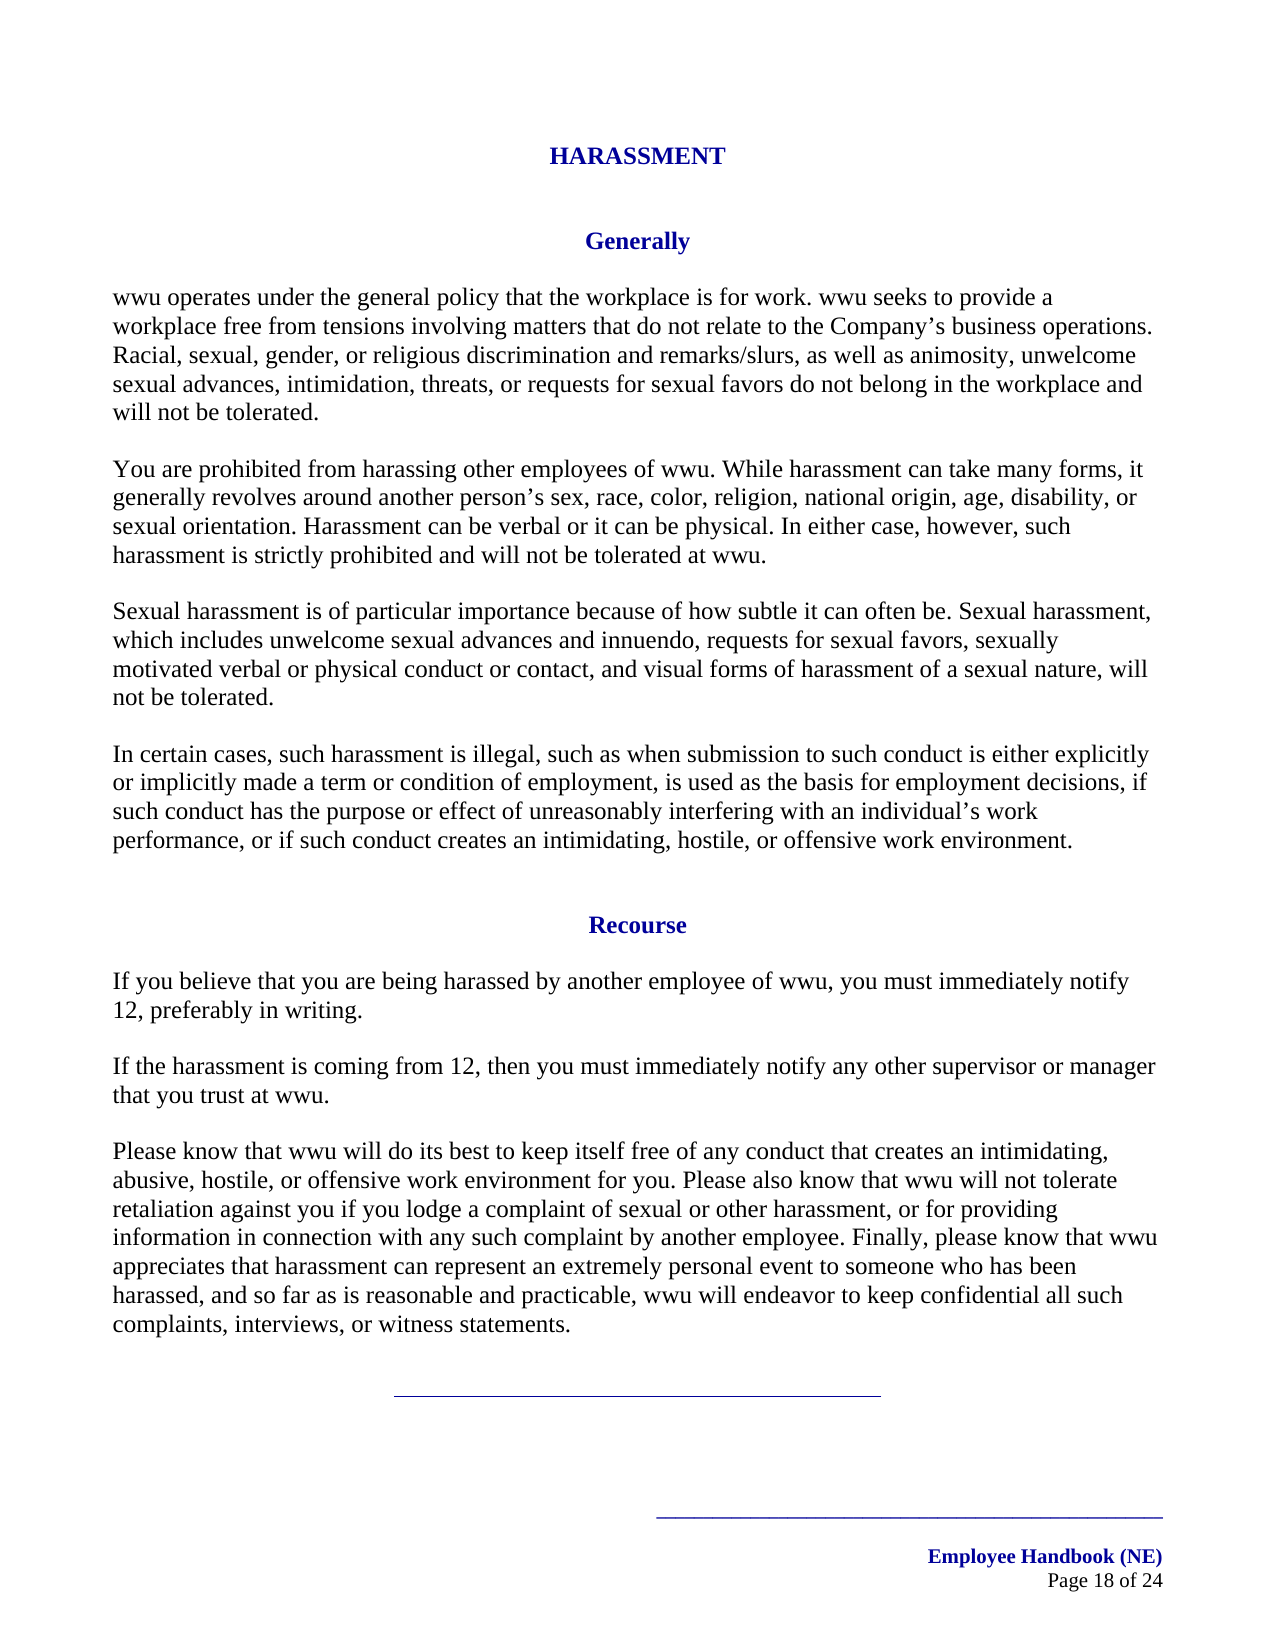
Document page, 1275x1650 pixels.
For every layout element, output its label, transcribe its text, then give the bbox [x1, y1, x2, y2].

text If the harassment is coming from 12, then you must immediately notify any other supervisor or manager that you trust at wwu. [112, 1051, 1162, 1109]
text Sexual harassment is of particular importance because of how subtle it can often be. Sexual harassment, which includes unwelcome sexual advances and innuendo, requests for sexual favors, sexually motivated verbal or physical conduct or contact, and visual forms of harassment of a sexual nature, will not be tolerated. [112, 596, 1162, 711]
subtitle HARASSMENT [112, 112, 1162, 170]
text wwu operates under the general policy that the workplace is for work. wwu seeks to provide a workplace free from tensions involving matters that do not relate to the Company’s business operations. Racial, sexual, gender, or religious discrimination and remarks/slurs, as well as animosity, unwelcome sexual advances, intimidation, threats, or requests for sexual favors do not belong in the workplace and will not be tolerated. [112, 282, 1162, 426]
text Please know that wwu will do its best to keep itself free of any conduct that creates an intimidating, abusive, hostile, or offensive work environment for you. Please also know that wwu will not tolerate retaliation against you if you lodge a complaint of sexual or other harassment, or for providing information in connection with any such complaint by another employee. Finally, please know that wwu appreciates that harassment can represent an extremely personal event to someone who has been harassed, and so far as is reasonable and practicable, wwu will endeavor to keep confidential all such complaints, interviews, or witness statements. [112, 1136, 1162, 1337]
subtitle Generally [112, 197, 1162, 255]
text You are prohibited from harassing other employees of wwu. While harassment can take many forms, it generally revolves around another person’s sex, race, color, religion, national origin, age, disability, or sexual orientation. Harassment can be verbal or it can be physical. In either case, however, such harassment is strictly prohibited and will not be tolerated at wwu. [112, 454, 1162, 569]
text If you believe that you are being harassed by another employee of wwu, you must immediately notify 12, preferably in writing. [112, 966, 1162, 1024]
text In certain cases, such harassment is illegal, such as when submission to such conduct is either explicitly or implicitly made a term or condition of employment, is used as the basis for employment decisions, if such conduct has the purpose or effect of unreasonably interfering with an individual’s work performance, or if such conduct creates an intimidating, hostile, or offensive work environment. [112, 739, 1162, 854]
subtitle Recourse [112, 881, 1162, 939]
